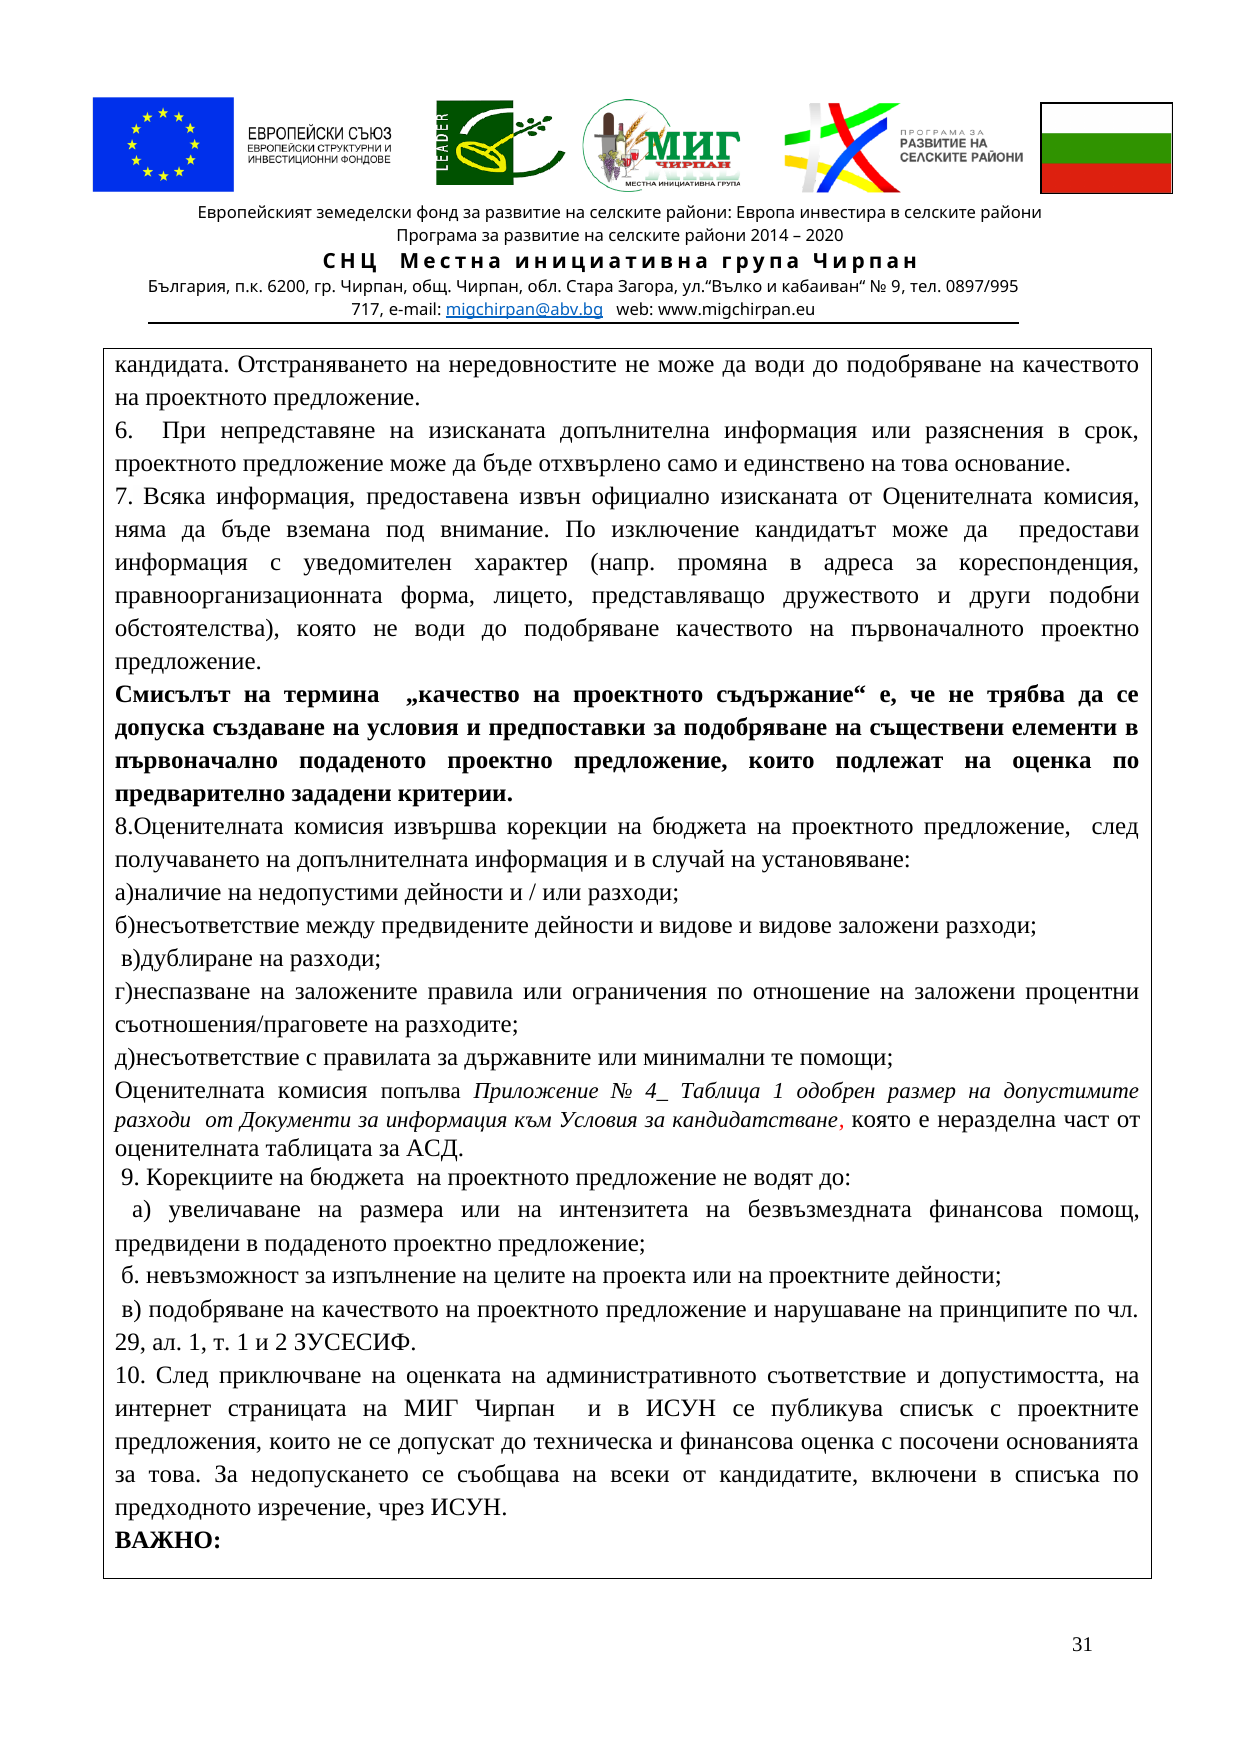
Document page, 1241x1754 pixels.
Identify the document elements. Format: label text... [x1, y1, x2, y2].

picture [770, 95, 1033, 199]
picture [582, 99, 741, 192]
picture [79, 82, 425, 202]
picture [436, 100, 569, 185]
